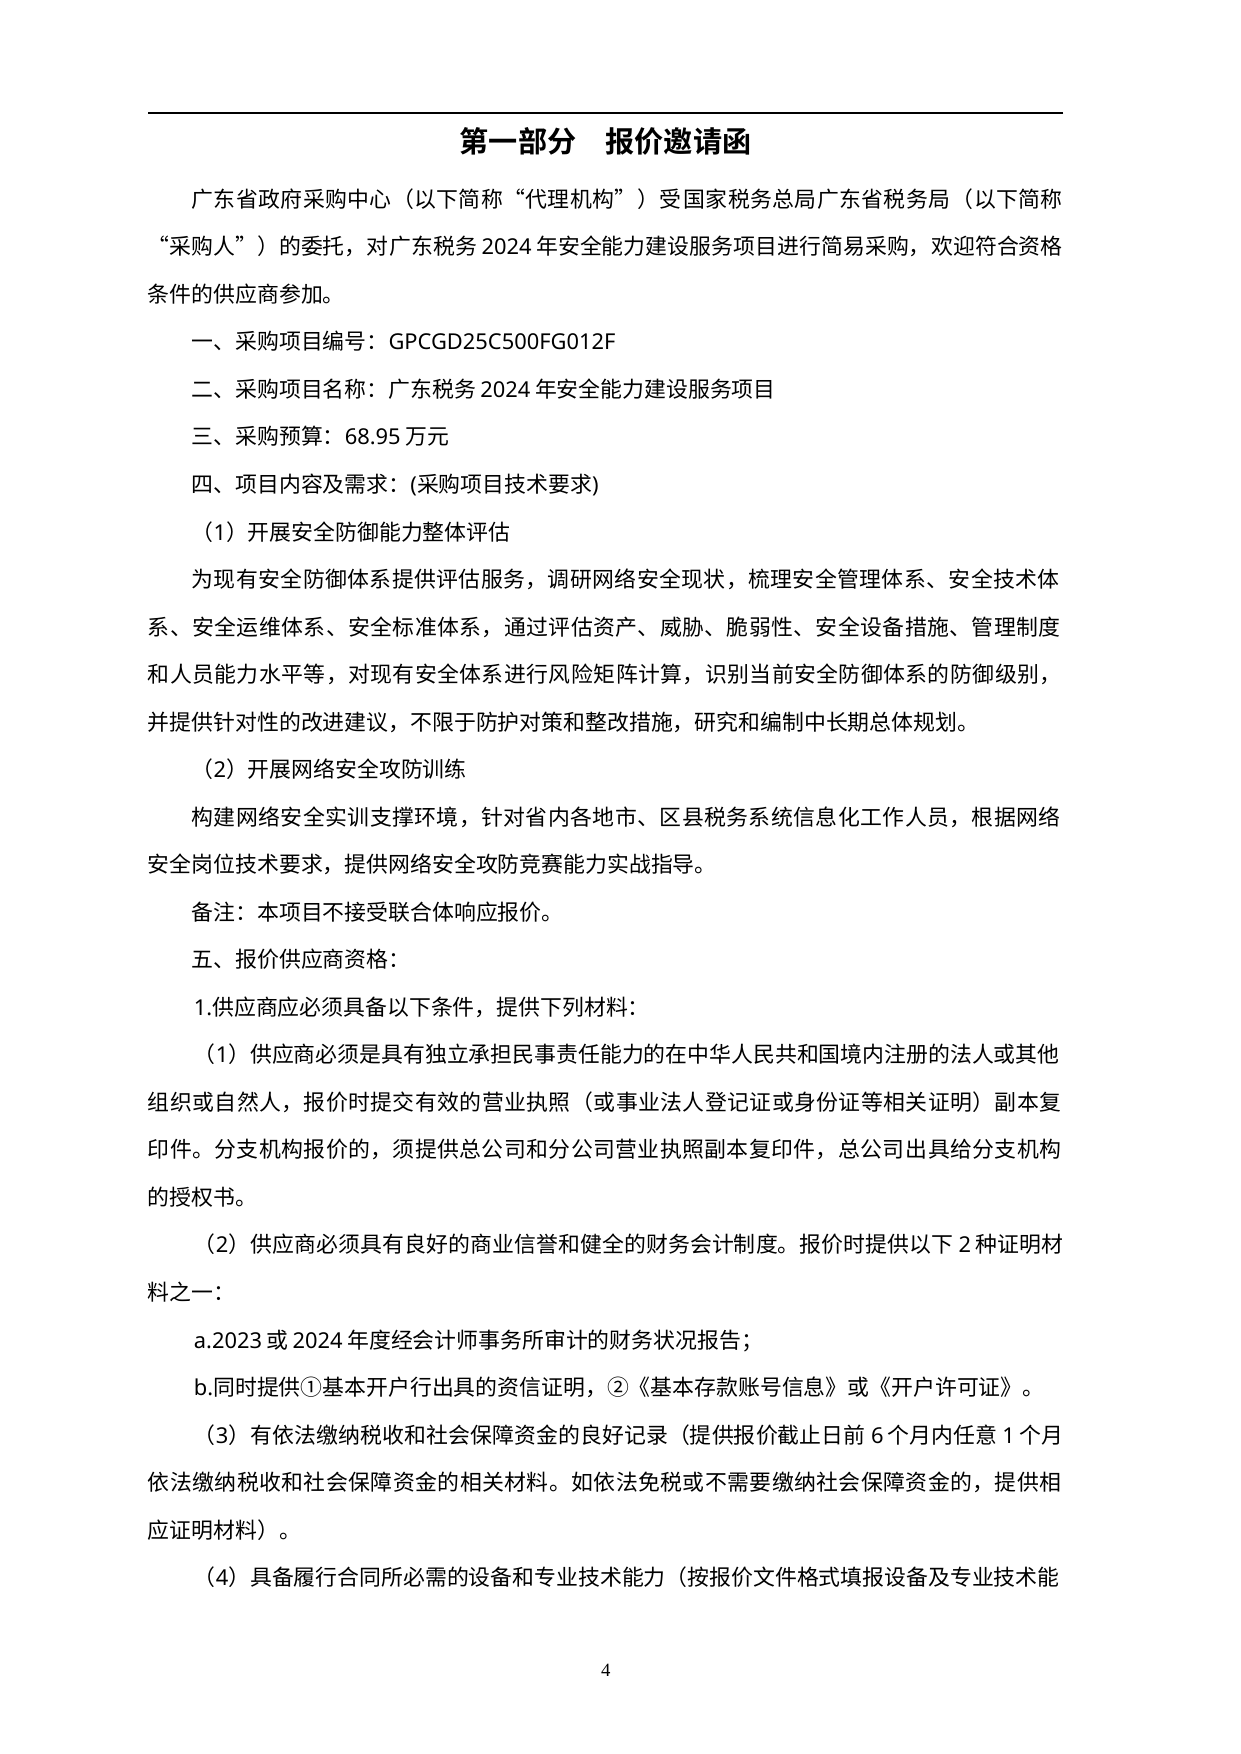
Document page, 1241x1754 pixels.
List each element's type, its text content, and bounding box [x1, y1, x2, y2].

text （3）有依法缴纳税收和社会保障资金的良好记录（提供报价截止日前6个月内任意1个月依法缴纳税收和社会保障资金的相关材料。如依法免税或不需要缴纳社会保障资金的，提供相应证明材料）。 [148, 1418, 1063, 1544]
text （2）开展网络安全攻防训练 [148, 752, 1063, 784]
text 二、采购项目名称：广东税务2024年安全能力建设服务项目 [148, 372, 1063, 403]
text （1）开展安全防御能力整体评估 [148, 514, 1063, 546]
text 五、报价供应商资格： [148, 942, 1063, 974]
text 备注：本项目不接受联合体响应报价。 [148, 895, 1063, 926]
text 三、采购预算：68.95万元 [148, 419, 1063, 451]
text 一、采购项目编号：GPCGD25C500FG012F [148, 324, 1063, 356]
text 四、项目内容及需求：(采购项目技术要求) [148, 467, 1063, 499]
text 第一部分 报价邀请函 [148, 118, 1063, 160]
text 构建网络安全实训支撑环境，针对省内各地市、区县税务系统信息化工作人员，根据网络安全岗位技术要求，提供网络安全攻防竞赛能力实战指导。 [148, 800, 1063, 879]
text （4）具备履行合同所必需的设备和专业技术能力（按报价文件格式填报设备及专业技术能力情况）。 [148, 1560, 1063, 1592]
text （1）供应商必须是具有独立承担民事责任能力的在中华人民共和国境内注册的法人或其他组织或自然人，报价时提交有效的营业执照（或事业法人登记证或身份证等相关证明）副本复印件。分支机构报价的，须提供总公司和分公司营业执照副本复印件，总公司出具给分支机构的授权书。 [148, 1037, 1063, 1212]
text 1.供应商应必须具备以下条件，提供下列材料： [148, 990, 1063, 1022]
text b.同时提供①基本开户行出具的资信证明，②《基本存款账号信息》或《开户许可证》。 [148, 1370, 1063, 1402]
text （2）供应商必须具有良好的商业信誉和健全的财务会计制度。报价时提供以下2种证明材料之一： [148, 1227, 1063, 1307]
text 广东省政府采购中心（以下简称“代理机构”）受国家税务总局广东省税务局（以下简称“采购人”）的委托，对广东税务2024年安全能力建设服务项目进行简易采购，欢迎符合资格条件的供应商参加。 [148, 182, 1063, 308]
text a.2023或2024年度经会计师事务所审计的财务状况报告； [148, 1323, 1063, 1354]
text 为现有安全防御体系提供评估服务，调研网络安全现状，梳理安全管理体系、安全技术体系、安全运维体系、安全标准体系，通过评估资产、威胁、脆弱性、安全设备措施、管理制度和人员能力水平等，对现有安全体系进行风险矩阵计算，识别当前安全防御体系的防御级别，并提供针对性的改进建议，不限于防护对策和整改措施，研究和编制中长期总体规划。 [148, 562, 1063, 736]
